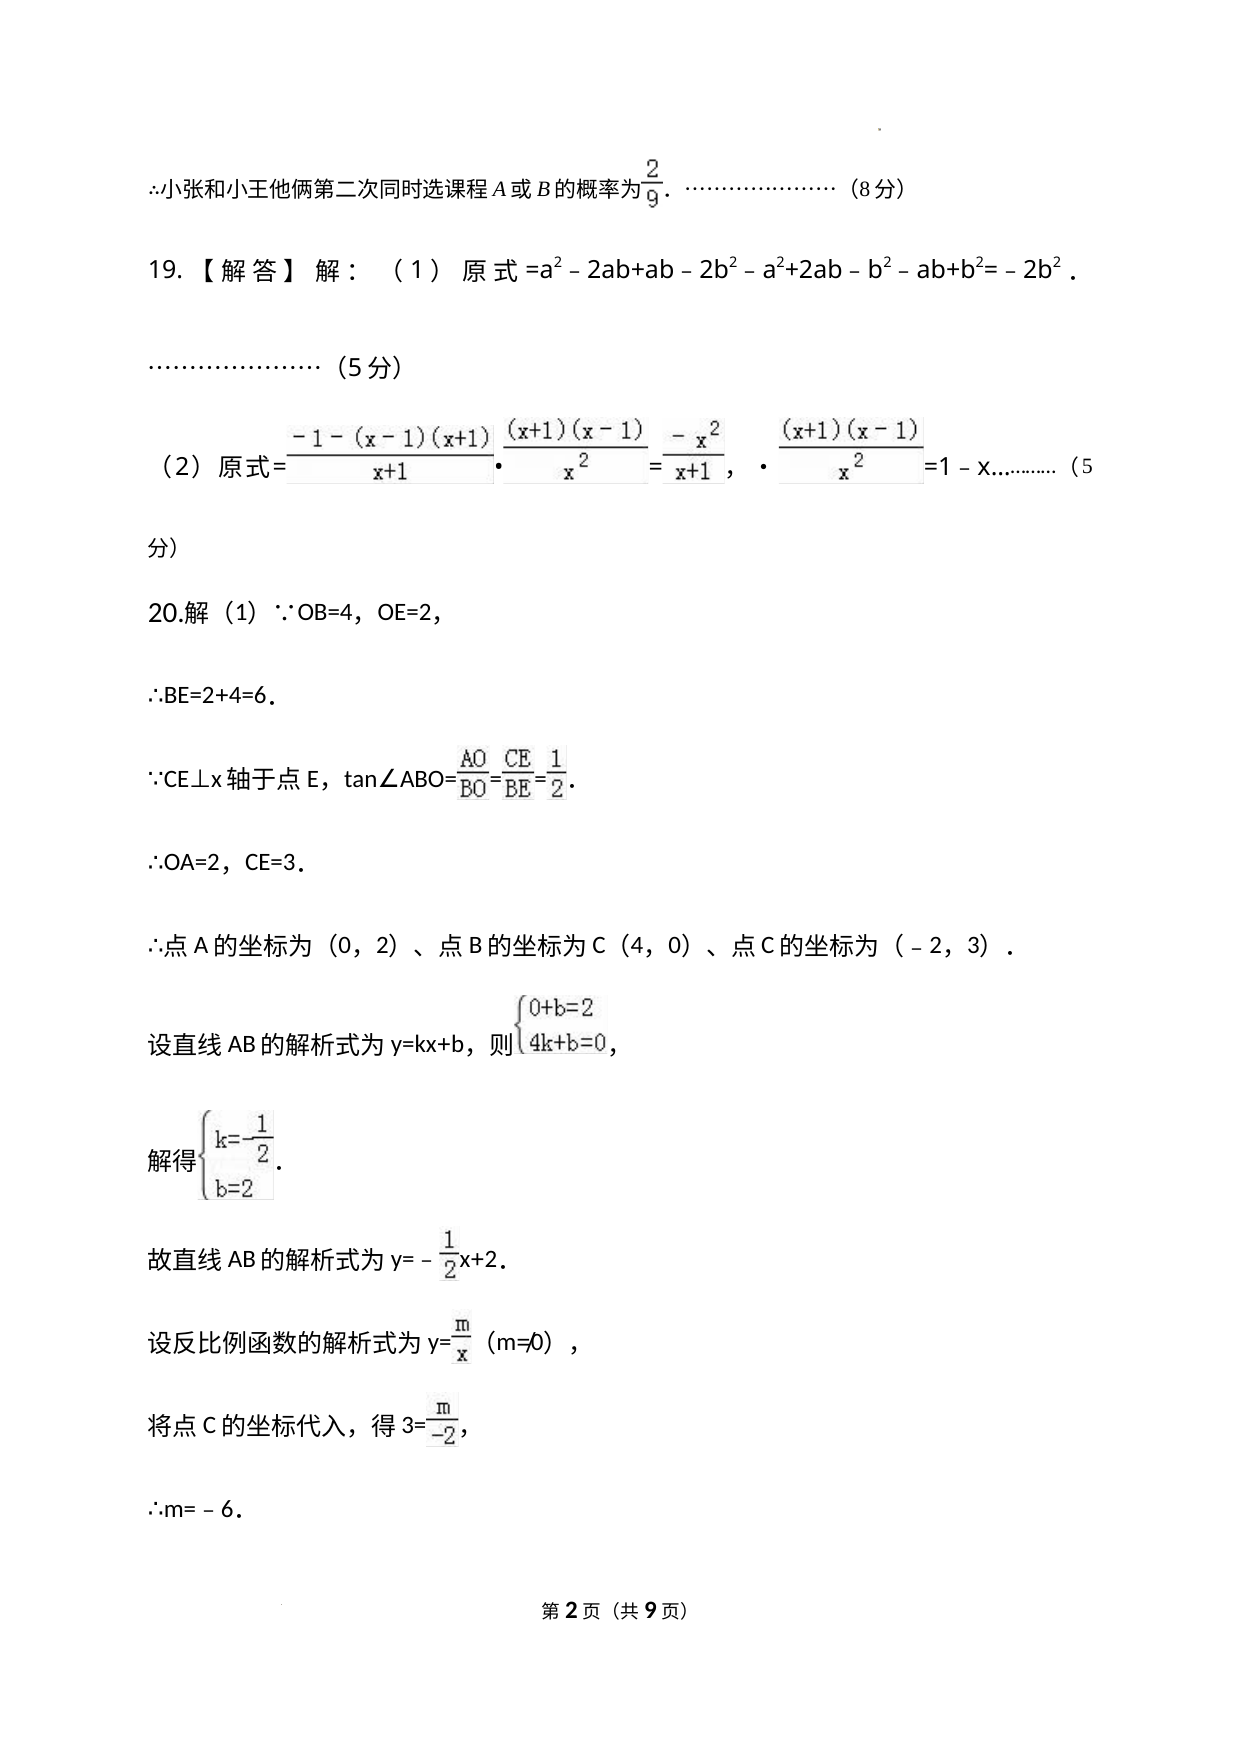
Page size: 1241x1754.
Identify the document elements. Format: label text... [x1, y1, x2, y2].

picture [662, 418, 725, 484]
text ∵CE⊥x轴于点E，tan∠ABO===． [148, 746, 1093, 811]
picture [426, 1392, 459, 1447]
picture [456, 745, 490, 800]
picture [439, 1226, 460, 1281]
text 20.解（1）∵OB=4，OE=2， [148, 579, 1093, 644]
text 将点C的坐标代入，得3=， [148, 1392, 1093, 1457]
text 故直线AB的解析式为y=﹣x+2． [148, 1226, 1093, 1291]
text ∴点A的坐标为（0，2）、点B的坐标为C（4，0）、点C的坐标为（﹣2，3）． [148, 912, 1093, 977]
text ∴OA=2，CE=3． [148, 829, 1093, 894]
picture [197, 1110, 274, 1200]
text 解得． [148, 1111, 1093, 1208]
picture [513, 995, 608, 1054]
picture [503, 417, 649, 484]
picture [501, 745, 535, 800]
text 设直线AB的解析式为y=kx+b，则， [148, 995, 1093, 1092]
text ∴BE=2+4=6． [148, 662, 1093, 727]
text 设反比例函数的解析式为y=（m≠0）， [148, 1309, 1093, 1374]
picture [546, 745, 567, 800]
text ∴小张和小王他俩第二次同时选课程A或B的概率为．…………………（8分） [148, 156, 1093, 221]
picture [286, 425, 494, 484]
picture [641, 155, 663, 211]
text 19.【解答】解：（1）原式=a2﹣2ab+ab﹣2b2﹣a2+2ab﹣b2﹣ab+b2=﹣2b2．…………………（5分） [148, 237, 1093, 399]
picture [451, 1309, 472, 1364]
picture [778, 417, 924, 484]
text ∴m=﹣6． [148, 1476, 1093, 1541]
